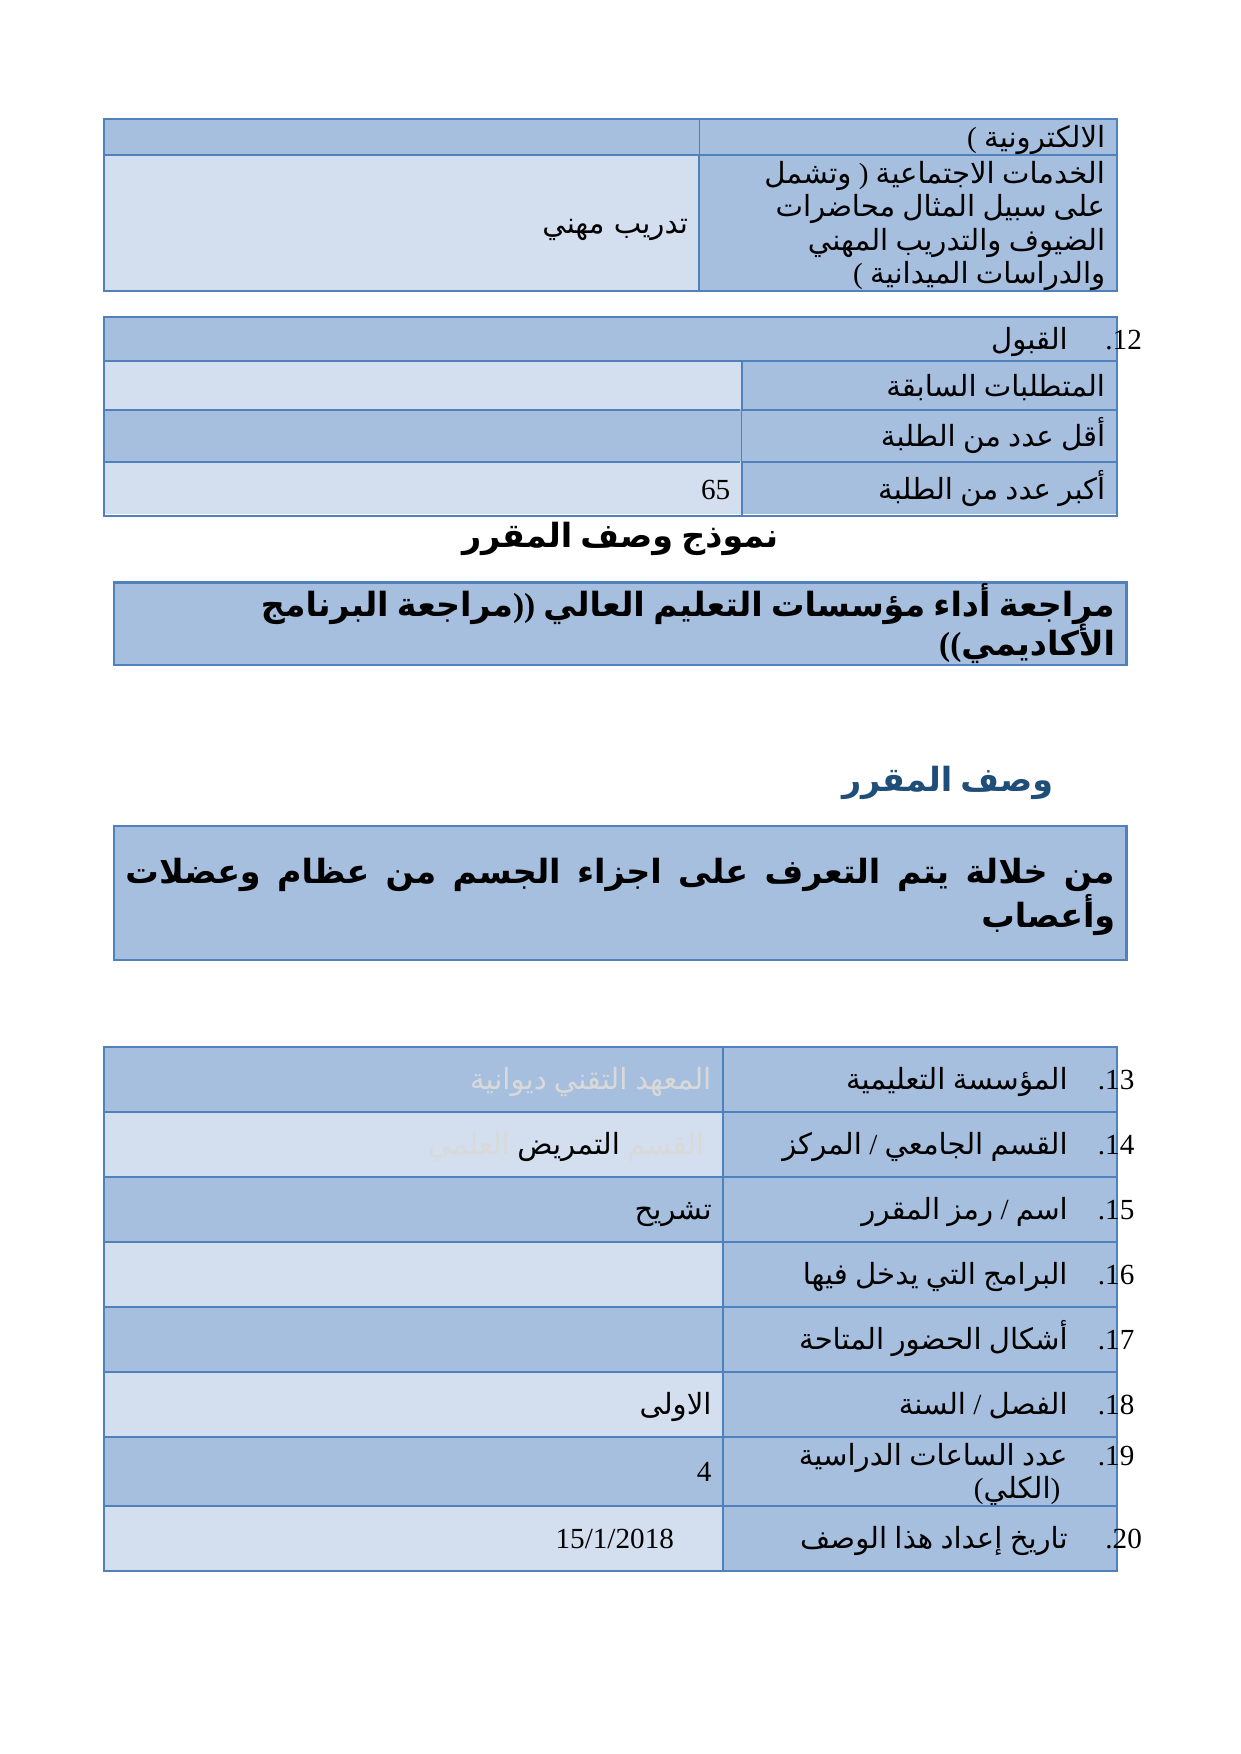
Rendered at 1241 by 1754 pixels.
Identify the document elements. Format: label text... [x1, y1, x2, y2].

table_cell البرامج التي يدخل فيها [724, 1243, 1116, 1306]
table_cell أشكال الحضور المتاحة [724, 1308, 1116, 1371]
table_cell الخدمات الاجتماعية ( وتشمل على سبيل المثال محاضرات الضيوف والتدريب المهني والدراسات الميدانية ) [700, 156, 1116, 290]
table_cell 4 [105, 1438, 722, 1505]
table_cell أقل عدد من الطلبة [742, 411, 1116, 461]
table_cell أكبر عدد من الطلبة [743, 463, 1116, 514]
text نموذج وصف المقرر [187, 517, 1053, 555]
table_cell 65 [105, 461, 741, 514]
table_header من خلالة يتم التعرف على اجزاء الجسم من عظام وعضلات وأعصاب [115, 827, 1125, 959]
table_cell [105, 362, 741, 409]
table_cell القسم التمريض العلمي [105, 1113, 722, 1176]
table_cell [105, 1243, 722, 1306]
text وصف المقرر [187, 760, 1053, 799]
table_cell [105, 1308, 722, 1371]
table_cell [105, 120, 699, 154]
table_cell المتطلبات السابقة [743, 362, 1116, 409]
table_cell تاريخ إعداد هذا الوصف [724, 1507, 1116, 1570]
table_cell عدد الساعات الدراسية (الكلي) [724, 1438, 1116, 1505]
table_cell تدريب مهني [105, 156, 698, 290]
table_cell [700, 120, 1116, 154]
table_cell [105, 409, 741, 461]
table_header القبول [105, 318, 1116, 360]
table_cell القسم الجامعي / المركز [724, 1113, 1116, 1176]
table_cell تشريح [105, 1178, 722, 1241]
table_cell 15/1/2018 [105, 1507, 722, 1570]
table_header المؤسسة التعليمية [724, 1048, 1116, 1111]
table_header مراجعة أداء مؤسسات التعليم العالي ((مراجعة البرنامج الأكاديمي)) [115, 584, 1125, 664]
table_cell الفصل / السنة [724, 1373, 1116, 1436]
table_cell اسم / رمز المقرر [724, 1178, 1116, 1241]
table_cell الاولى [105, 1373, 722, 1436]
table_header المعهد التقني ديوانية [105, 1048, 722, 1111]
